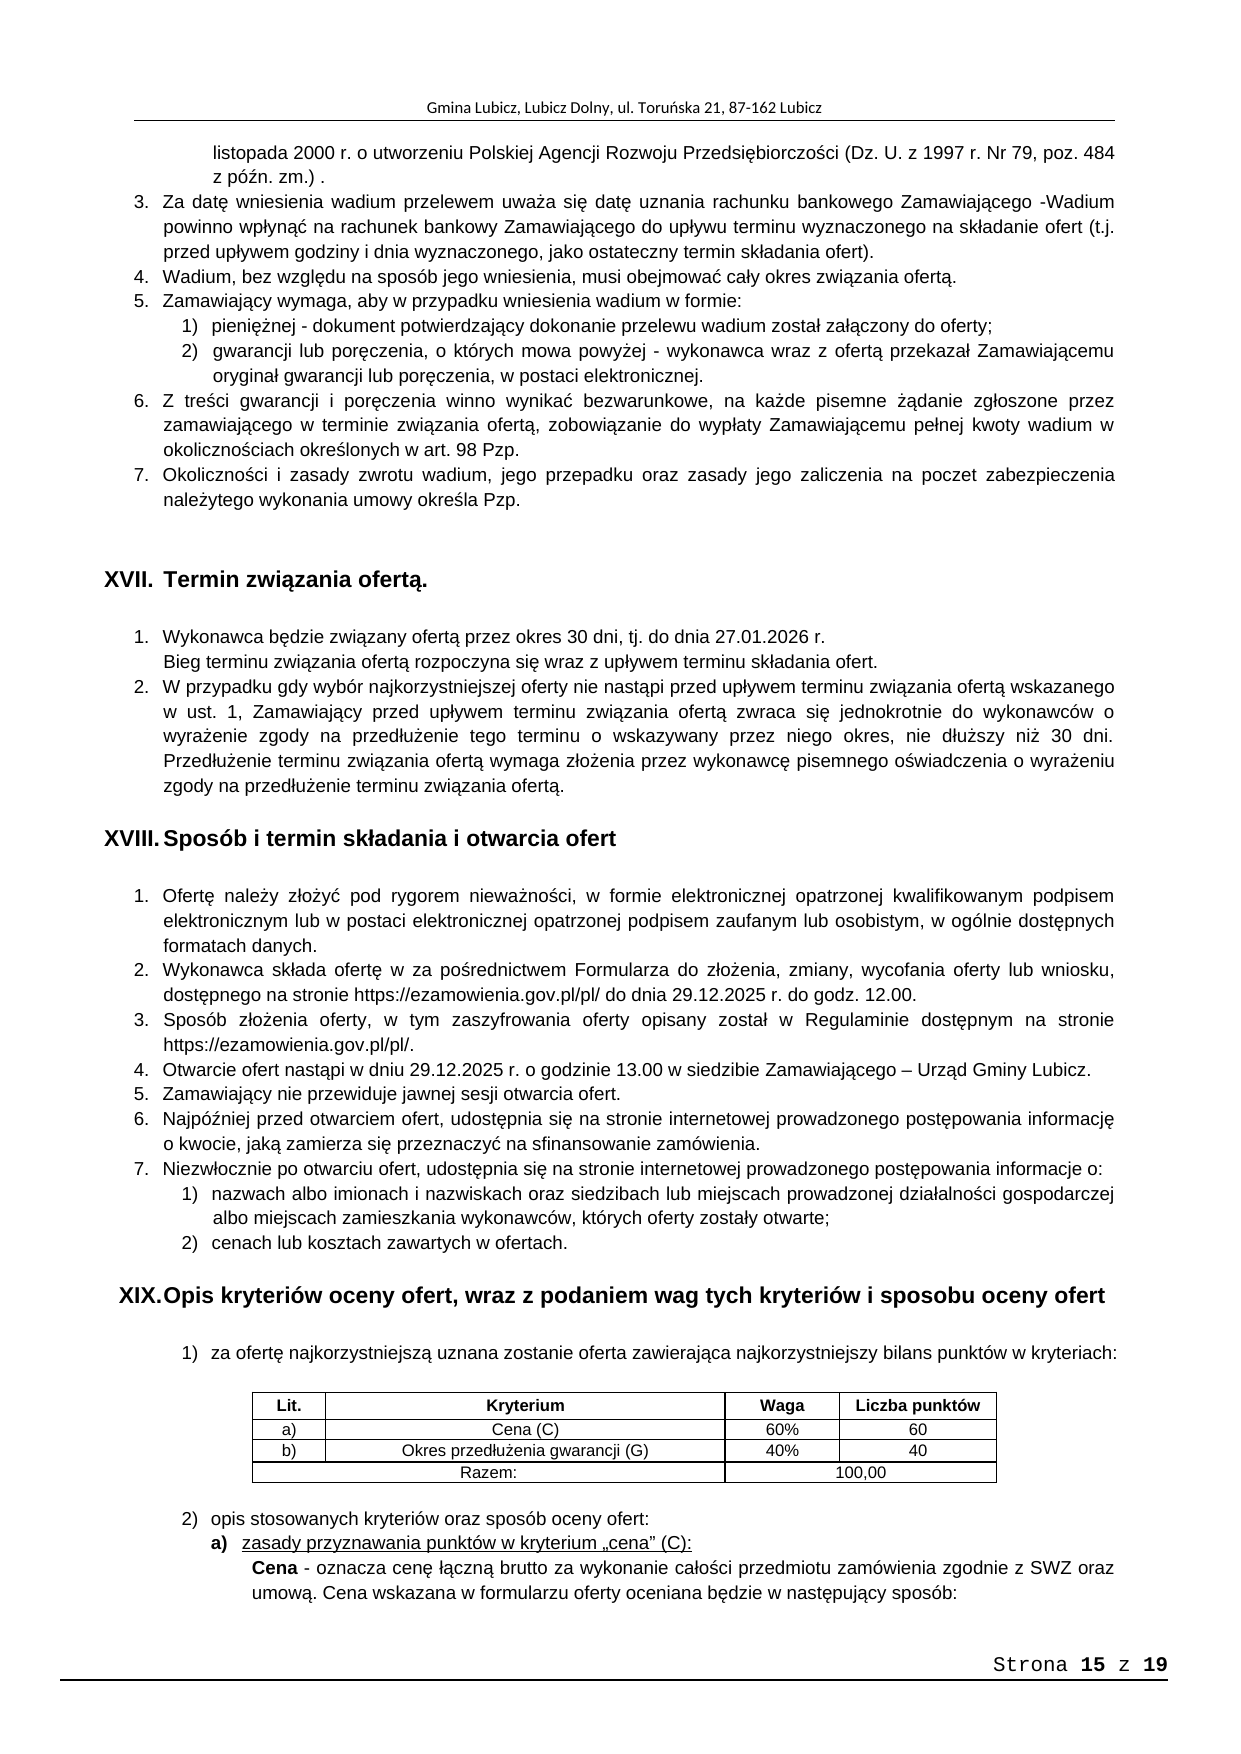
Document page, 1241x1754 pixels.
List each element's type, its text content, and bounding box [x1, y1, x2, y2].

table_cell 60% [726, 1420, 839, 1439]
table_header Waga [726, 1393, 839, 1419]
list Zamawiający wymaga, aby w przypadku wniesienia wadium w formie: [133, 290, 1115, 312]
list Z treści gwarancji i poręczenia winno wynikać bezwarunkowe, na każde pisemne żądanie zgłoszone przez zamawiającego w terminie związania ofertą, zobowiązanie do wypłaty Zamawiającemu pełnej kwoty wadium w okolicznościach określonych w art. 98 Pzp. [133, 389, 1115, 461]
table_cell Cena (C) [326, 1420, 724, 1439]
table_header Liczba punktów [840, 1393, 996, 1419]
table_cell b) [253, 1440, 325, 1461]
table_cell Razem: [253, 1463, 724, 1482]
list Opis kryteriów oceny ofert, wraz z podaniem wag tych kryteriów i sposobu oceny ofert [119, 1282, 1115, 1308]
list Niezwłocznie po otwarciu ofert, udostępnia się na stronie internetowej prowadzonego postępowania informacje o: [133, 1158, 1115, 1179]
list nazwach albo imionach i nazwiskach oraz siedzibach lub miejscach prowadzonej działalności gospodarczej albo miejscach zamieszkania wykonawców, których oferty zostały otwarte; [181, 1182, 1115, 1229]
table_cell 100,00 [726, 1463, 996, 1482]
list Termin związania ofertą. [104, 566, 1115, 592]
list opis stosowanych kryteriów oraz sposób oceny ofert: [181, 1507, 1115, 1529]
list W przypadku gdy wybór najkorzystniejszej oferty nie nastąpi przed upływem terminu związania ofertą wskazanego w ust. 1, Zamawiający przed upływem terminu związania ofertą zwraca się jednokrotnie do wykonawców o wyrażenie zgody na przedłużenie tego terminu o wskazywany przez niego okres, nie dłuższy niż 30 dni. Przedłużenie terminu związania ofertą wymaga złożenia przez wykonawcę pisemnego oświadczenia o wyrażeniu zgody na przedłużenie terminu związania ofertą. [133, 676, 1115, 796]
list Wadium, bez względu na sposób jego wniesienia, musi obejmować cały okres związania ofertą. [133, 266, 1115, 287]
list Sposób i termin składania i otwarcia ofert [104, 824, 1115, 851]
list za ofertę najkorzystniejszą uznana zostanie oferta zawierająca najkorzystniejszy bilans punktów w kryteriach: [181, 1342, 1138, 1363]
list zasady przyznawania punktów w kryterium „cena” (C): [211, 1532, 1115, 1554]
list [181, 142, 1115, 188]
list Okoliczności i zasady zwrotu wadium, jego przepadku oraz zasady jego zaliczenia na poczet zabezpieczenia należytego wykonania umowy określa Pzp. [133, 464, 1115, 510]
list Zamawiający nie przewiduje jawnej sesji otwarcia ofert. [133, 1083, 1115, 1105]
table_cell 40% [726, 1440, 839, 1461]
text Bieg terminu związania ofertą rozpoczyna się wraz z upływem terminu składania ofert. [163, 651, 1115, 672]
list pieniężnej - dokument potwierdzający dokonanie przelewu wadium został załączony do oferty; [181, 315, 1115, 337]
list cenach lub kosztach zawartych w ofertach. [181, 1232, 1115, 1253]
list Wykonawca składa ofertę w za pośrednictwem Formularza do złożenia, zmiany, wycofania oferty lub wniosku, dostępnego na stronie https://ezamowienia.gov.pl/pl/ do dnia 29.12.2025 r. do godz. 12.00. [133, 959, 1115, 1006]
table_cell 60 [840, 1420, 996, 1439]
list Za datę wniesienia wadium przelewem uważa się datę uznania rachunku bankowego Zamawiającego -Wadium powinno wpłynąć na rachunek bankowy Zamawiającego do upływu terminu wyznaczonego na składanie ofert (t.j. przed upływem godziny i dnia wyznaczonego, jako ostateczny termin składania ofert). [133, 191, 1115, 262]
list Sposób złożenia oferty, w tym zaszyfrowania oferty opisany został w Regulaminie dostępnym na stronie https://ezamowienia.gov.pl/pl/. [133, 1009, 1115, 1055]
list Otwarcie ofert nastąpi w dniu 29.12.2025 r. o godzinie 13.00 w siedzibie Zamawiającego – Urząd Gminy Lubicz. [133, 1058, 1115, 1080]
text Cena - oznacza cenę łączną brutto za wykonanie całości przedmiotu zamówienia zgodnie z SWZ oraz umową. Cena wskazana w formularzu oferty oceniana będzie w następujący sposób: [252, 1557, 1115, 1603]
list Wykonawca będzie związany ofertą przez okres 30 dni, tj. do dnia 27.01.2026 r. [133, 626, 1115, 648]
table_cell Okres przedłużenia gwarancji (G) [326, 1440, 724, 1461]
list Ofertę należy złożyć pod rygorem nieważności, w formie elektronicznej opatrzonej kwalifikowanym podpisem elektronicznym lub w postaci elektronicznej opatrzonej podpisem zaufanym lub osobistym, w ogólnie dostępnych formatach danych. [133, 885, 1115, 956]
table_header Kryterium [326, 1393, 724, 1419]
list gwarancji lub poręczenia, o których mowa powyżej - wykonawca wraz z ofertą przekazał Zamawiającemu oryginał gwarancji lub poręczenia, w postaci elektronicznej. [181, 340, 1115, 386]
table_header Lit. [253, 1393, 325, 1419]
table_cell a) [253, 1420, 325, 1439]
list Najpóźniej przed otwarciem ofert, udostępnia się na stronie internetowej prowadzonego postępowania informację o kwocie, jaką zamierza się przeznaczyć na sfinansowanie zamówienia. [133, 1108, 1115, 1154]
table_cell 40 [840, 1440, 996, 1461]
